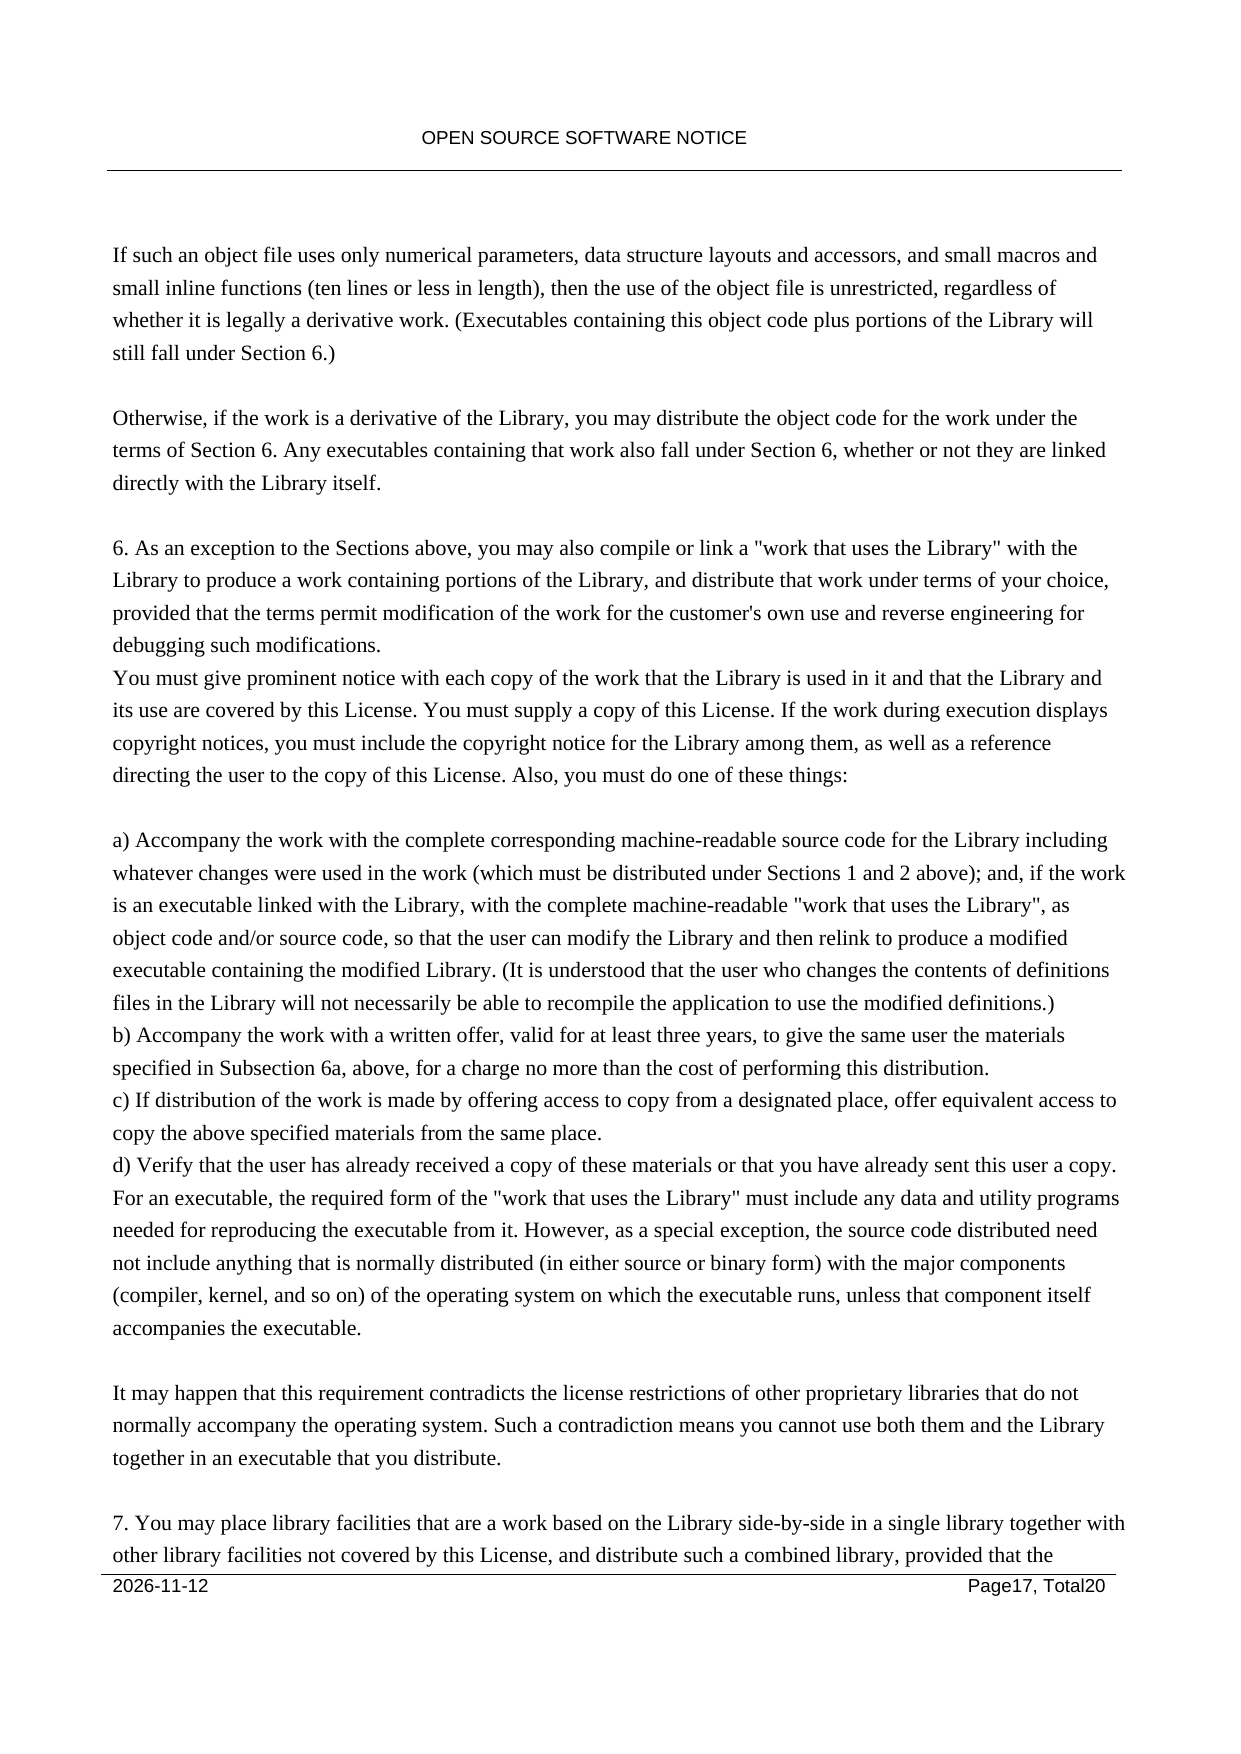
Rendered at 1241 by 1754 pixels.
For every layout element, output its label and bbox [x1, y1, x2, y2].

text [112, 206, 1128, 1571]
